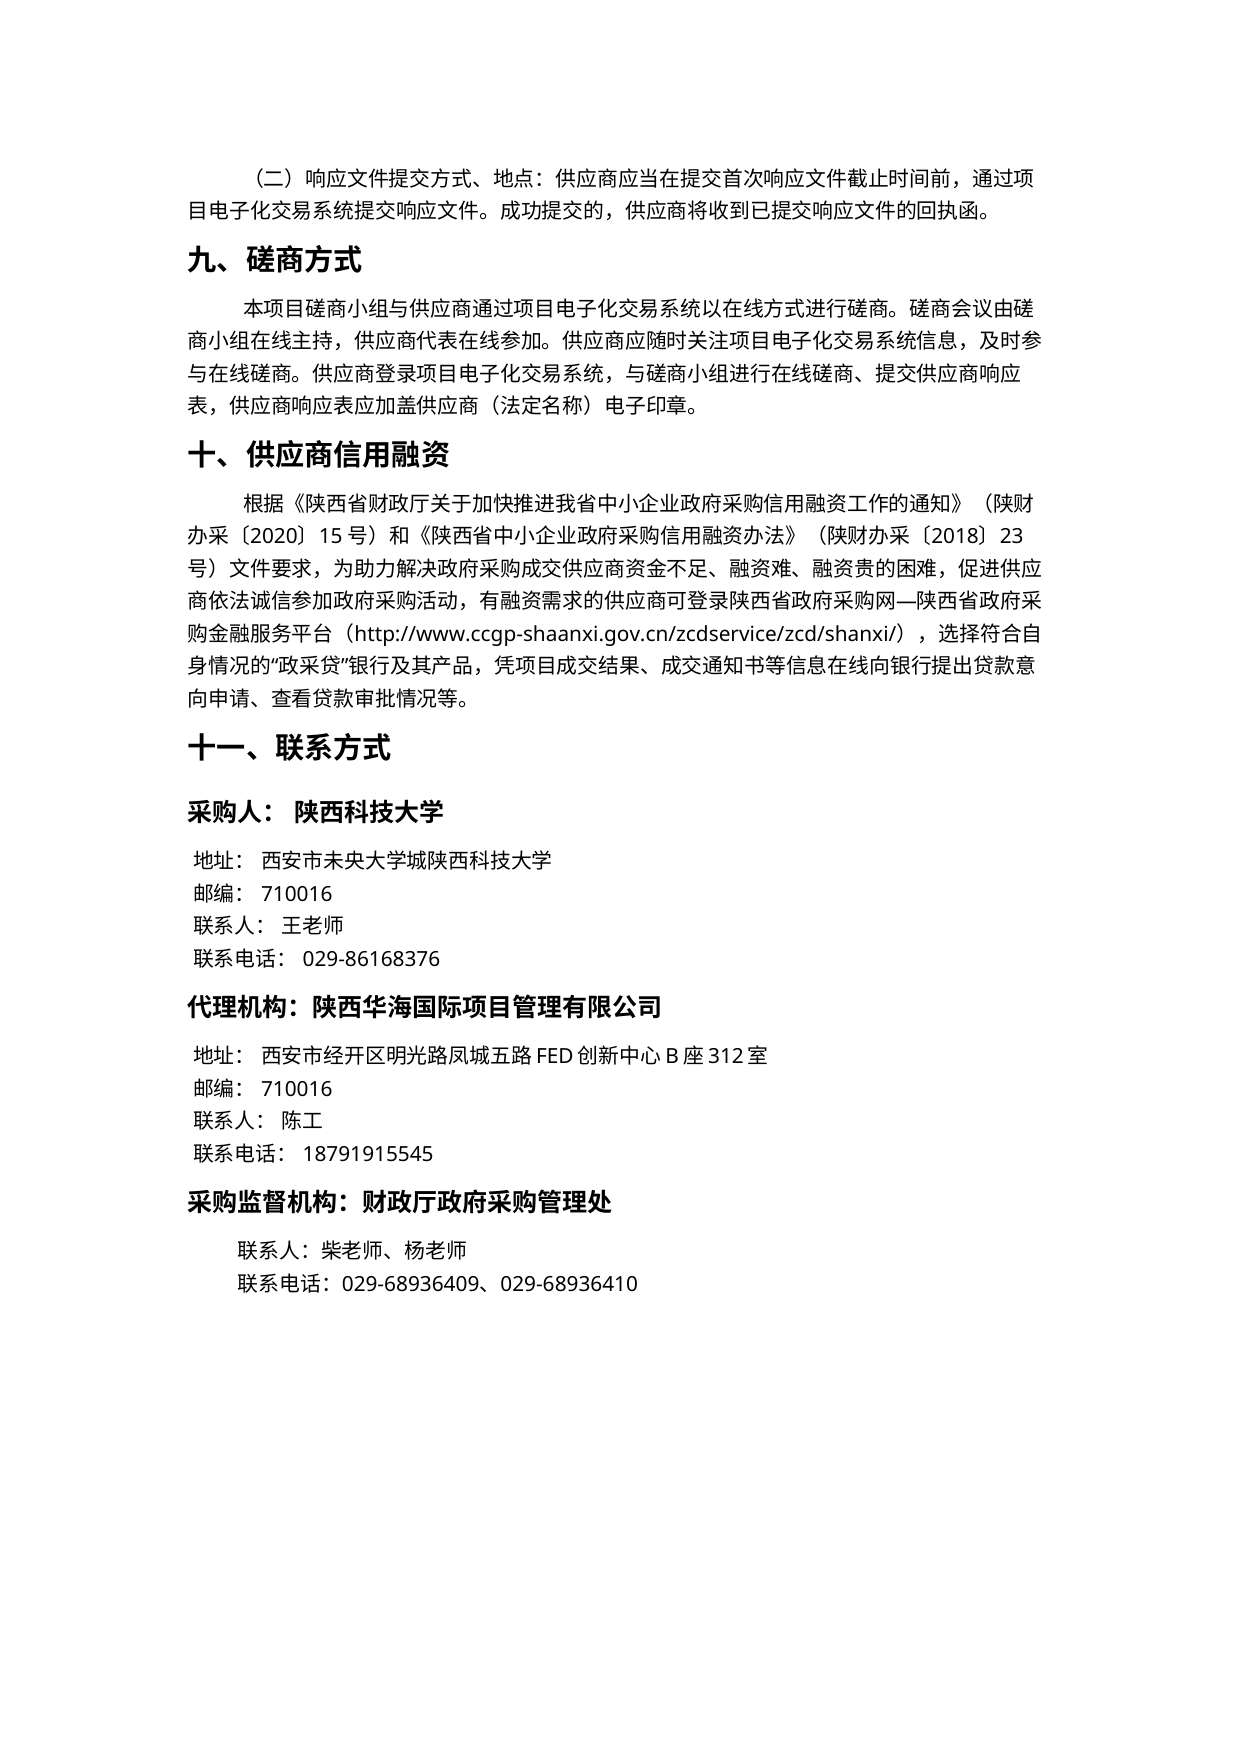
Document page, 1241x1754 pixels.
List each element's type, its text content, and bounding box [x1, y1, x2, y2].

text 联系电话： 18791915545 [187, 1137, 1053, 1169]
text 采购人： 陕西科技大学 [187, 779, 1053, 844]
text 联系电话：029-68936409、029-68936410 [187, 1267, 1053, 1299]
text 联系电话： 029-86168376 [187, 942, 1053, 974]
text 联系人： 陈工 [187, 1104, 1053, 1137]
text 地址： 西安市经开区明光路凤城五路FED创新中心B座312室 [187, 1039, 1053, 1072]
text 本项目磋商小组与供应商通过项目电子化交易系统以在线方式进行磋商。磋商会议由磋商小组在线主持，供应商代表在线参加。供应商应随时关注项目电子化交易系统信息，及时参与在线磋商。供应商登录项目电子化交易系统，与磋商小组进行在线磋商、提交供应商响应表，供应商响应表应加盖供应商（法定名称）电子印章。 [187, 292, 1053, 422]
text 十一、联系方式 [187, 714, 1053, 779]
text 十、供应商信用融资 [187, 422, 1053, 487]
text 邮编： 710016 [187, 1072, 1053, 1104]
text 联系人：柴老师、杨老师 [187, 1234, 1053, 1267]
text 邮编： 710016 [187, 877, 1053, 909]
text 地址： 西安市未央大学城陕西科技大学 [187, 844, 1053, 877]
text 代理机构：陕西华海国际项目管理有限公司 [187, 974, 1053, 1039]
text 根据《陕西省财政厅关于加快推进我省中小企业政府采购信用融资工作的通知》（陕财办采〔2020〕15 号）和《陕西省中小企业政府采购信用融资办法》（陕财办采〔2018〕23 号）文件要求，为助力解决政府采购成交供应商资金不足、融资难、融资贵的困难，促进供应商依法诚信参加政府采购活动，有融资需求的供应商可登录陕西省政府采购网—陕西省政府采购金融服务平台（http://www.ccgp-shaanxi.gov.cn/zcdservice/zcd/shanxi/），选择符合自身情况的“政采贷”银行及其产品，凭项目成交结果、成交通知书等信息在线向银行提出贷款意向申请、查看贷款审批情况等。 [187, 487, 1053, 714]
text 九、磋商方式 [187, 227, 1053, 292]
text 采购监督机构：财政厅政府采购管理处 [187, 1169, 1053, 1234]
text 联系人： 王老师 [187, 909, 1053, 942]
text （二）响应文件提交方式、地点：供应商应当在提交首次响应文件截止时间前，通过项目电子化交易系统提交响应文件。成功提交的，供应商将收到已提交响应文件的回执函。 [187, 162, 1053, 227]
